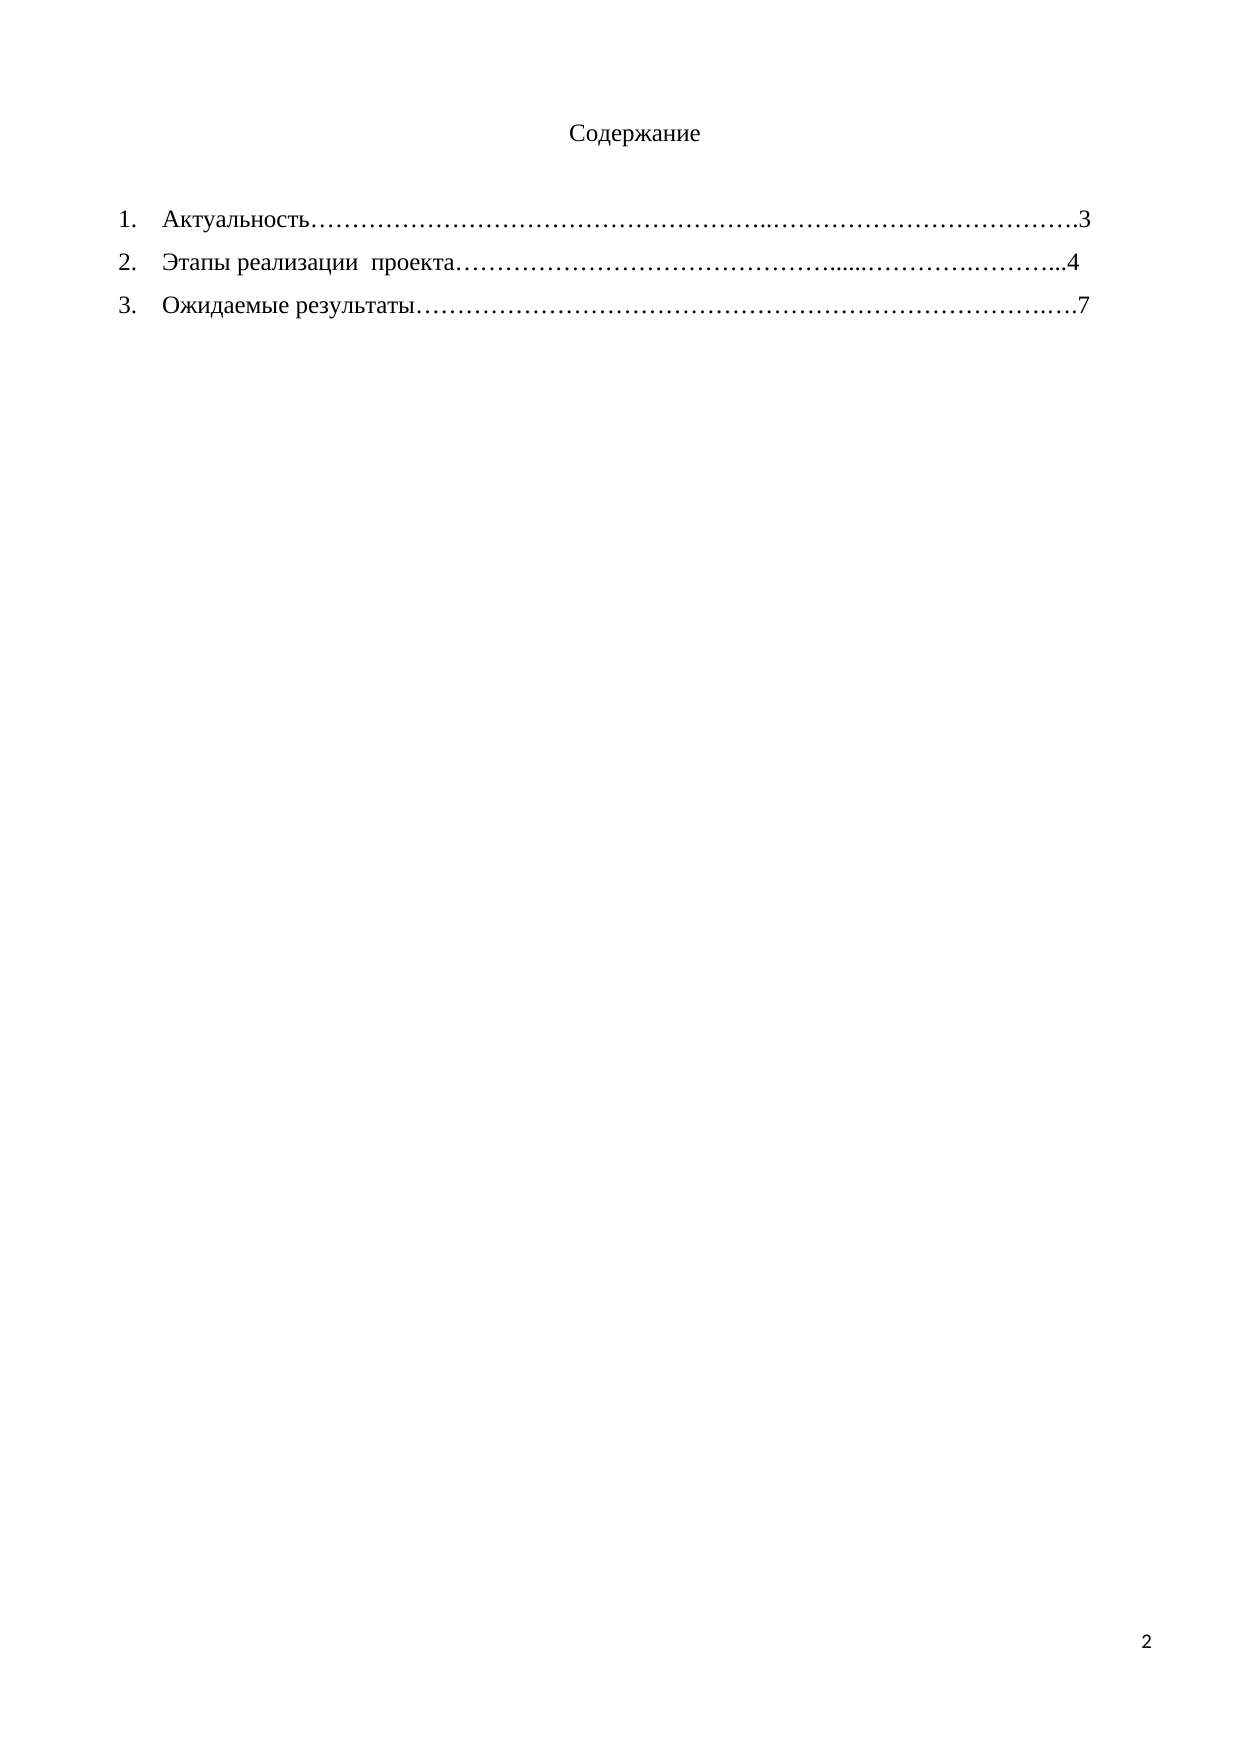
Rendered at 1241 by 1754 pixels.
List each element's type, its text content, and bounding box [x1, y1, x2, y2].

list Этапы реализации проекта………………………………………......………….………...4 [118, 247, 1152, 276]
list Ожидаемые результаты………………………………………………………………….….7 [118, 291, 1152, 319]
list Актуальность………………………………………………..……………………………….3 [118, 204, 1152, 233]
text Содержание [118, 118, 1152, 147]
